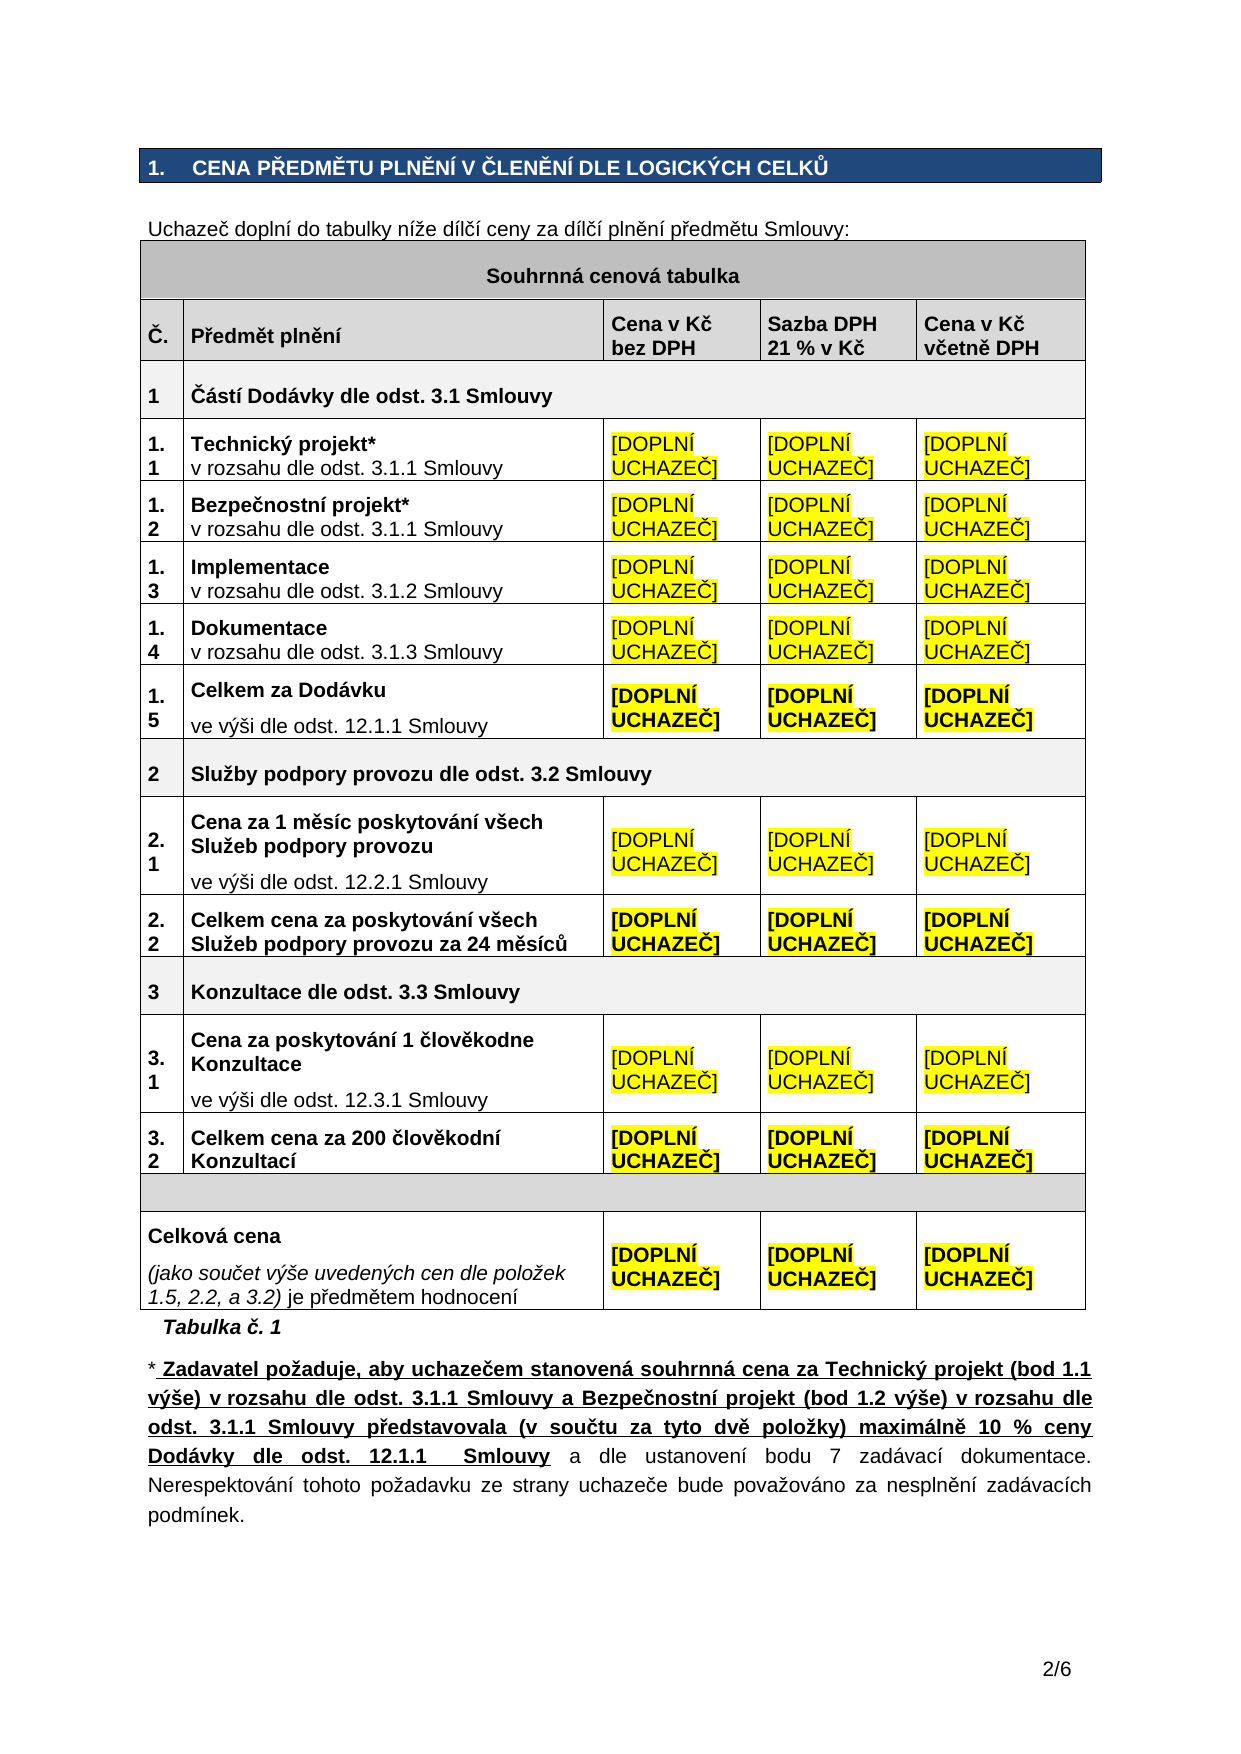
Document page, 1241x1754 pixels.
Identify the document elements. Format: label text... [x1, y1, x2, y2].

table_cell [DOPLNÍ UCHAZEČ] [761, 1113, 916, 1173]
table_cell [DOPLNÍ UCHAZEČ] [761, 419, 916, 480]
table_cell 3.2 [141, 1113, 183, 1173]
table_cell Celková cena (jako součet výše uvedených cen dle položek 1.5, 2.2, a 3.2) je předmětem hodnocení [141, 1212, 603, 1309]
table_cell [DOPLNÍ UCHAZEČ] [604, 1212, 760, 1309]
table_cell [DOPLNÍ UCHAZEČ] [917, 895, 1085, 956]
text Uchazeč doplní do tabulky níže dílčí ceny za dílčí plnění předmětu Smlouvy: [148, 211, 1093, 240]
table_cell Konzultace dle odst. 3.3 Smlouvy [184, 957, 1085, 1014]
table_cell [DOPLNÍ UCHAZEČ] [917, 419, 1085, 480]
table_cell [DOPLNÍ UCHAZEČ] [761, 604, 916, 664]
table_cell 2.2 [141, 895, 183, 956]
table_cell [141, 1174, 1085, 1211]
table_cell [DOPLNÍ UCHAZEČ] [917, 1015, 1085, 1112]
text * Zadavatel požaduje, aby uchazečem stanovená souhrnná cena za Technický projekt (bod 1.1 výše) v rozsahu dle odst. 3.1.1 Smlouvy a Bezpečnostní projekt (bod 1.2 výše) v rozsahu dle odst. 3.1.1 Smlouvy představovala (v součtu za tyto dvě položky) maximálně 10 % ceny Dodávky dle odst. 12.1.1 Smlouvy a dle ustanovení bodu 7 zadávací dokumentace. Nerespektování tohoto požadavku ze strany uchazeče bude považováno za nesplnění zadávacích podmínek. [148, 1437, 1093, 1526]
table_cell [DOPLNÍ UCHAZEČ] [917, 665, 1085, 738]
table_cell Cena za 1 měsíc poskytování všech Služeb podpory provozu ve výši dle odst. 12.2.1 Smlouvy [184, 797, 603, 894]
table_cell Cena v Kč včetně DPH [917, 300, 1085, 360]
table_cell [DOPLNÍ UCHAZEČ] [604, 1113, 760, 1173]
table_cell Celkem cena za 200 člověkodní Konzultací [184, 1113, 603, 1173]
table_cell [DOPLNÍ UCHAZEČ] [917, 1212, 1085, 1309]
table_cell Cena za poskytování 1 člověkodne Konzultace ve výši dle odst. 12.3.1 Smlouvy [184, 1015, 603, 1112]
table_cell [DOPLNÍ UCHAZEČ] [761, 665, 916, 738]
table_cell Předmět plnění [184, 300, 603, 360]
table_cell [DOPLNÍ UCHAZEČ] [604, 1015, 760, 1112]
table_cell [DOPLNÍ UCHAZEČ] [604, 665, 760, 738]
table_cell Bezpečnostní projekt* v rozsahu dle odst. 3.1.1 Smlouvy [184, 481, 603, 541]
table_header Souhrnná cenová tabulka [141, 241, 1085, 298]
table_cell Technický projekt* v rozsahu dle odst. 3.1.1 Smlouvy [184, 419, 603, 480]
table_cell [DOPLNÍ UCHAZEČ] [917, 797, 1085, 894]
table_cell [DOPLNÍ UCHAZEČ] [604, 895, 760, 956]
text Tabulka č. 1 [162, 1310, 1093, 1339]
table_cell Cena v Kč bez DPH [604, 300, 760, 360]
text * Zadavatel požaduje, aby uchazečem stanovená souhrnná cena za Technický projekt (bod 1.1 výše) v rozsahu dle odst. 3.1.1 Smlouvy a Bezpečnostní projekt (bod 1.2 výše) v rozsahu dle odst. 3.1.1 Smlouvy představovala (v součtu za tyto dvě položky) maximálně 10 % ceny Dodávky dle odst. 12.1.1 Smlouvy a dle ustanovení bodu 7 zadávací dokumentace. Nerespektování tohoto požadavku ze strany uchazeče bude považováno za nesplnění zadávacích podmínek. [148, 1351, 1093, 1407]
table_cell [DOPLNÍ UCHAZEČ] [917, 542, 1085, 603]
table_cell Sazba DPH 21 % v Kč [761, 300, 916, 360]
table_cell [DOPLNÍ UCHAZEČ] [604, 797, 760, 894]
table_cell 1.5 [141, 665, 183, 738]
table_cell [DOPLNÍ UCHAZEČ] [761, 542, 916, 603]
table_cell 2.1 [141, 797, 183, 894]
table_cell 3 [141, 957, 183, 1014]
table_cell Implementace v rozsahu dle odst. 3.1.2 Smlouvy [184, 542, 603, 603]
table_cell [DOPLNÍ UCHAZEČ] [604, 542, 760, 603]
table_cell [DOPLNÍ UCHAZEČ] [604, 481, 760, 541]
table_cell Celkem cena za poskytování všech Služeb podpory provozu za 24 měsíců [184, 895, 603, 956]
table_cell 1.1 [141, 419, 183, 480]
table_cell 1.3 [141, 542, 183, 603]
list CENA PŘEDMĚTU PLNĚNÍ V ČLENĚNÍ DLE LOGICKÝCH CELKŮ [140, 149, 1101, 182]
table_cell [DOPLNÍ UCHAZEČ] [761, 895, 916, 956]
table_cell Dokumentace v rozsahu dle odst. 3.1.3 Smlouvy [184, 604, 603, 664]
table_cell [DOPLNÍ UCHAZEČ] [761, 1015, 916, 1112]
table_cell Celkem za Dodávku ve výši dle odst. 12.1.1 Smlouvy [184, 665, 603, 738]
table_cell Služby podpory provozu dle odst. 3.2 Smlouvy [184, 739, 1085, 796]
table_cell Částí Dodávky dle odst. 3.1 Smlouvy [184, 361, 1085, 418]
table_cell [DOPLNÍ UCHAZEČ] [917, 481, 1085, 541]
table_cell 1.2 [141, 481, 183, 541]
table_cell [DOPLNÍ UCHAZEČ] [604, 419, 760, 480]
table_cell [DOPLNÍ UCHAZEČ] [917, 1113, 1085, 1173]
table_cell Č. [141, 300, 183, 360]
table_cell 1 [141, 361, 183, 418]
table_cell 3.1 [141, 1015, 183, 1112]
table_cell [DOPLNÍ UCHAZEČ] [917, 604, 1085, 664]
table_cell [DOPLNÍ UCHAZEČ] [604, 604, 760, 664]
table_cell [DOPLNÍ UCHAZEČ] [761, 797, 916, 894]
table_cell [DOPLNÍ UCHAZEČ] [761, 1212, 916, 1309]
table_cell 1.4 [141, 604, 183, 664]
table_cell 2 [141, 739, 183, 796]
table_cell [DOPLNÍ UCHAZEČ] [761, 481, 916, 541]
